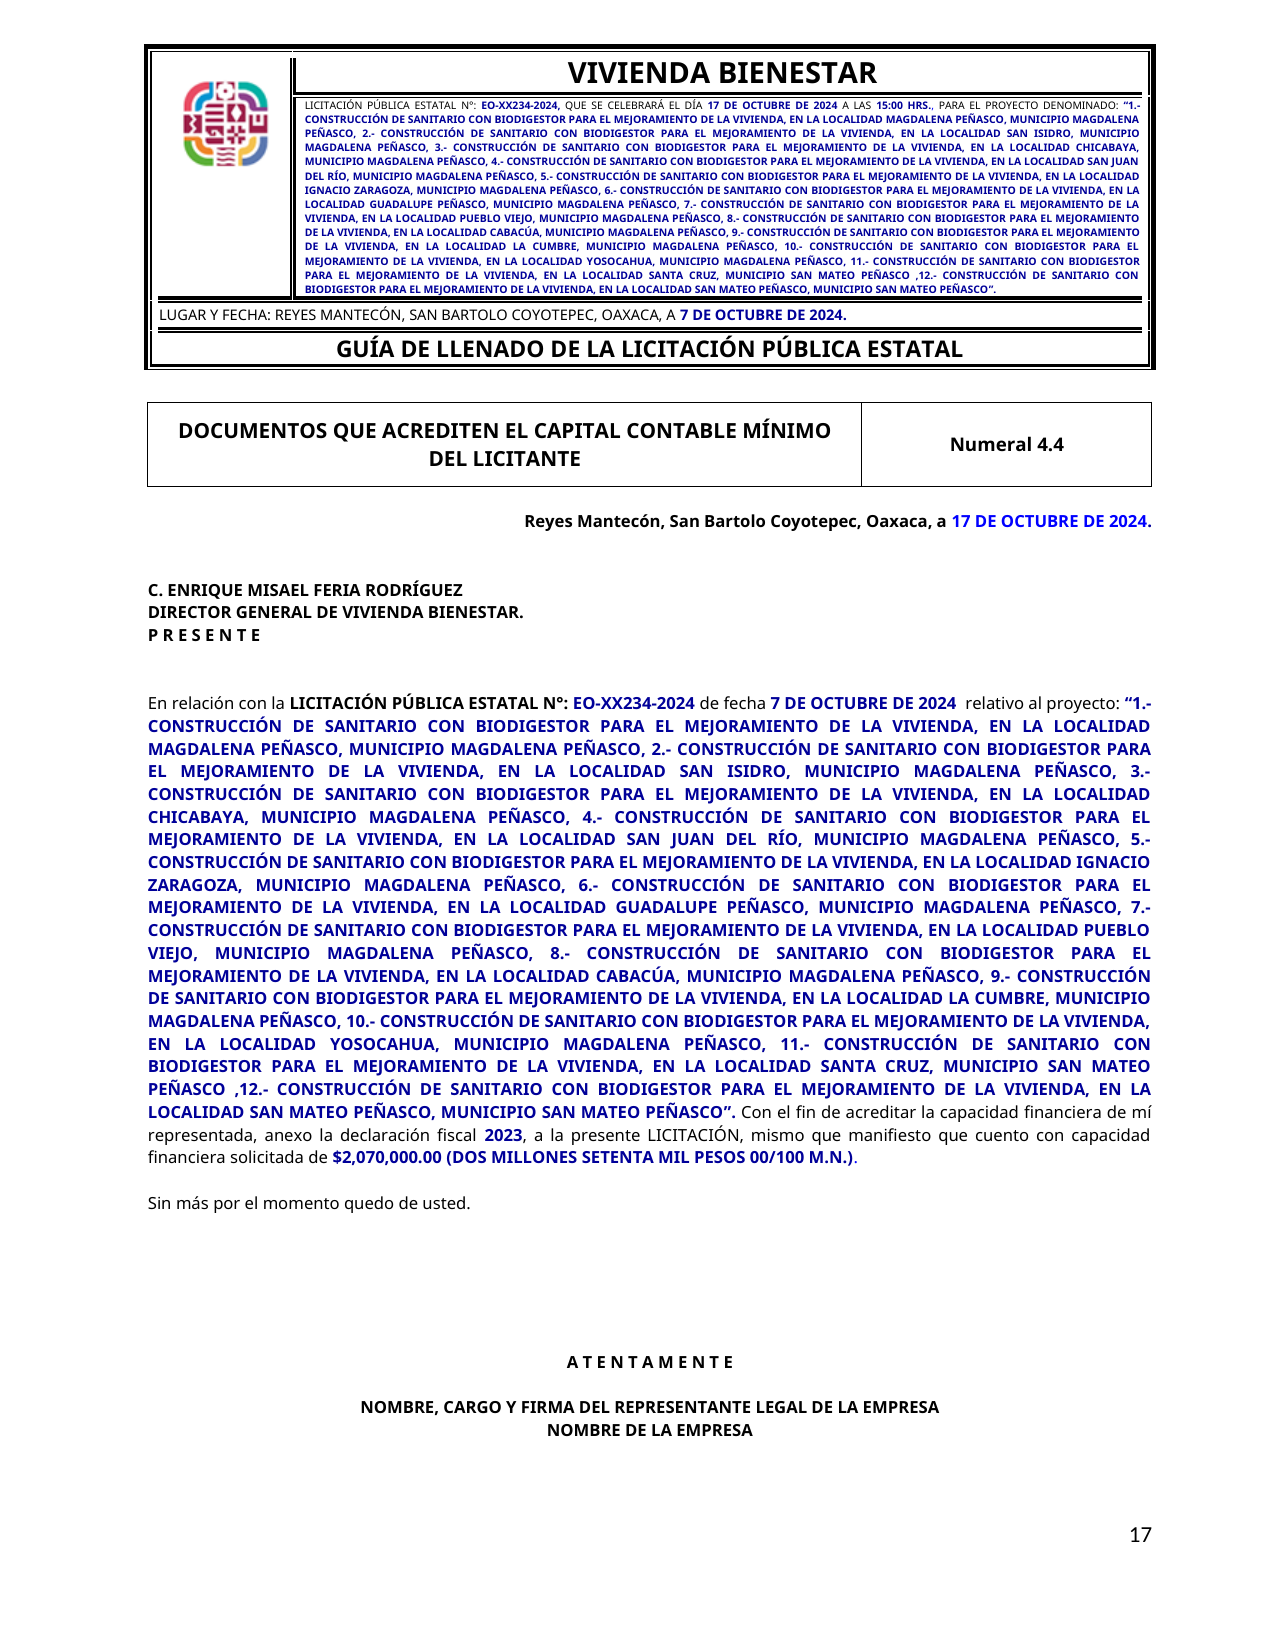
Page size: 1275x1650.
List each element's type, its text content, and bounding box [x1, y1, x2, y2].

text DIRECTOR GENERAL DE VIVIENDA BIENESTAR. [148, 601, 1152, 623]
text A T E N T A M E N T E [148, 1350, 1152, 1373]
text Sin más por el momento quedo de usted. [148, 1191, 1152, 1214]
table_header Numeral 4.4 [862, 403, 1151, 486]
text NOMBRE DE LA EMPRESA [148, 1418, 1152, 1441]
text NOMBRE, CARGO Y FIRMA DEL REPRESENTANTE LEGAL DE LA EMPRESA [148, 1396, 1152, 1418]
text Reyes Mantecón, San Bartolo Coyotepec, Oaxaca, a 17 DE OCTUBRE DE 2024. [0, 510, 1152, 533]
text C. ENRIQUE MISAEL FERIA RODRÍGUEZ [148, 578, 1152, 601]
text P R E S E N T E [148, 623, 1152, 646]
text En relación con la LICITACIÓN PÚBLICA ESTATAL N°: EO-XX234-2024 de fecha 7 DE OCTUBRE DE 2024 relativo al proyecto: “1.- CONSTRUCCIÓN DE SANITARIO CON BIODIGESTOR PARA EL MEJORAMIENTO DE LA VIVIENDA, EN LA LOCALIDAD MAGDALENA PEÑASCO, MUNICIPIO MAGDALENA PEÑASCO, 2.- CONSTRUCCIÓN DE SANITARIO CON BIODIGESTOR PARA EL MEJORAMIENTO DE LA VIVIENDA, EN LA LOCALIDAD SAN ISIDRO, MUNICIPIO MAGDALENA PEÑASCO, 3.- CONSTRUCCIÓN DE SANITARIO CON BIODIGESTOR PARA EL MEJORAMIENTO DE LA VIVIENDA, EN LA LOCALIDAD CHICABAYA, MUNICIPIO MAGDALENA PEÑASCO, 4.- CONSTRUCCIÓN DE SANITARIO CON BIODIGESTOR PARA EL MEJORAMIENTO DE LA VIVIENDA, EN LA LOCALIDAD SAN JUAN DEL RÍO, MUNICIPIO MAGDALENA PEÑASCO, 5.- CONSTRUCCIÓN DE SANITARIO CON BIODIGESTOR PARA EL MEJORAMIENTO DE LA VIVIENDA, EN LA LOCALIDAD IGNACIO ZARAGOZA, MUNICIPIO MAGDALENA PEÑASCO, 6.- CONSTRUCCIÓN DE SANITARIO CON BIODIGESTOR PARA EL MEJORAMIENTO DE LA VIVIENDA, EN LA LOCALIDAD GUADALUPE PEÑASCO, MUNICIPIO MAGDALENA PEÑASCO, 7.- CONSTRUCCIÓN DE SANITARIO CON BIODIGESTOR PARA EL MEJORAMIENTO DE LA VIVIENDA, EN LA LOCALIDAD PUEBLO VIEJO, MUNICIPIO MAGDALENA PEÑASCO, 8.- CONSTRUCCIÓN DE SANITARIO CON BIODIGESTOR PARA EL MEJORAMIENTO DE LA VIVIENDA, EN LA LOCALIDAD CABACÚA, MUNICIPIO MAGDALENA PEÑASCO, 9.- CONSTRUCCIÓN DE SANITARIO CON BIODIGESTOR PARA EL MEJORAMIENTO DE LA VIVIENDA, EN LA LOCALIDAD LA CUMBRE, MUNICIPIO MAGDALENA PEÑASCO, 10.- CONSTRUCCIÓN DE SANITARIO CON BIODIGESTOR PARA EL MEJORAMIENTO DE LA VIVIENDA, EN LA LOCALIDAD YOSOCAHUA, MUNICIPIO MAGDALENA PEÑASCO, 11.- CONSTRUCCIÓN DE SANITARIO CON BIODIGESTOR PARA EL MEJORAMIENTO DE LA VIVIENDA, EN LA LOCALIDAD SANTA CRUZ, MUNICIPIO SAN MATEO PEÑASCO ,12.- CONSTRUCCIÓN DE SANITARIO CON BIODIGESTOR PARA EL MEJORAMIENTO DE LA VIVIENDA, EN LA LOCALIDAD SAN MATEO PEÑASCO, MUNICIPIO SAN MATEO PEÑASCO”. Con el fin de acreditar la capacidad financiera de mí representada, anexo la declaración fiscal 2023, a la presente LICITACIÓN, mismo que manifiesto que cuento con capacidad financiera solicitada de $2,070,000.00 (DOS MILLONES SETENTA MIL PESOS 00/100 M.N.). [148, 692, 1152, 1168]
table_header DOCUMENTOS QUE ACREDITEN EL CAPITAL CONTABLE MÍNIMO DEL LICITANTE [148, 403, 861, 486]
picture [172, 73, 279, 172]
